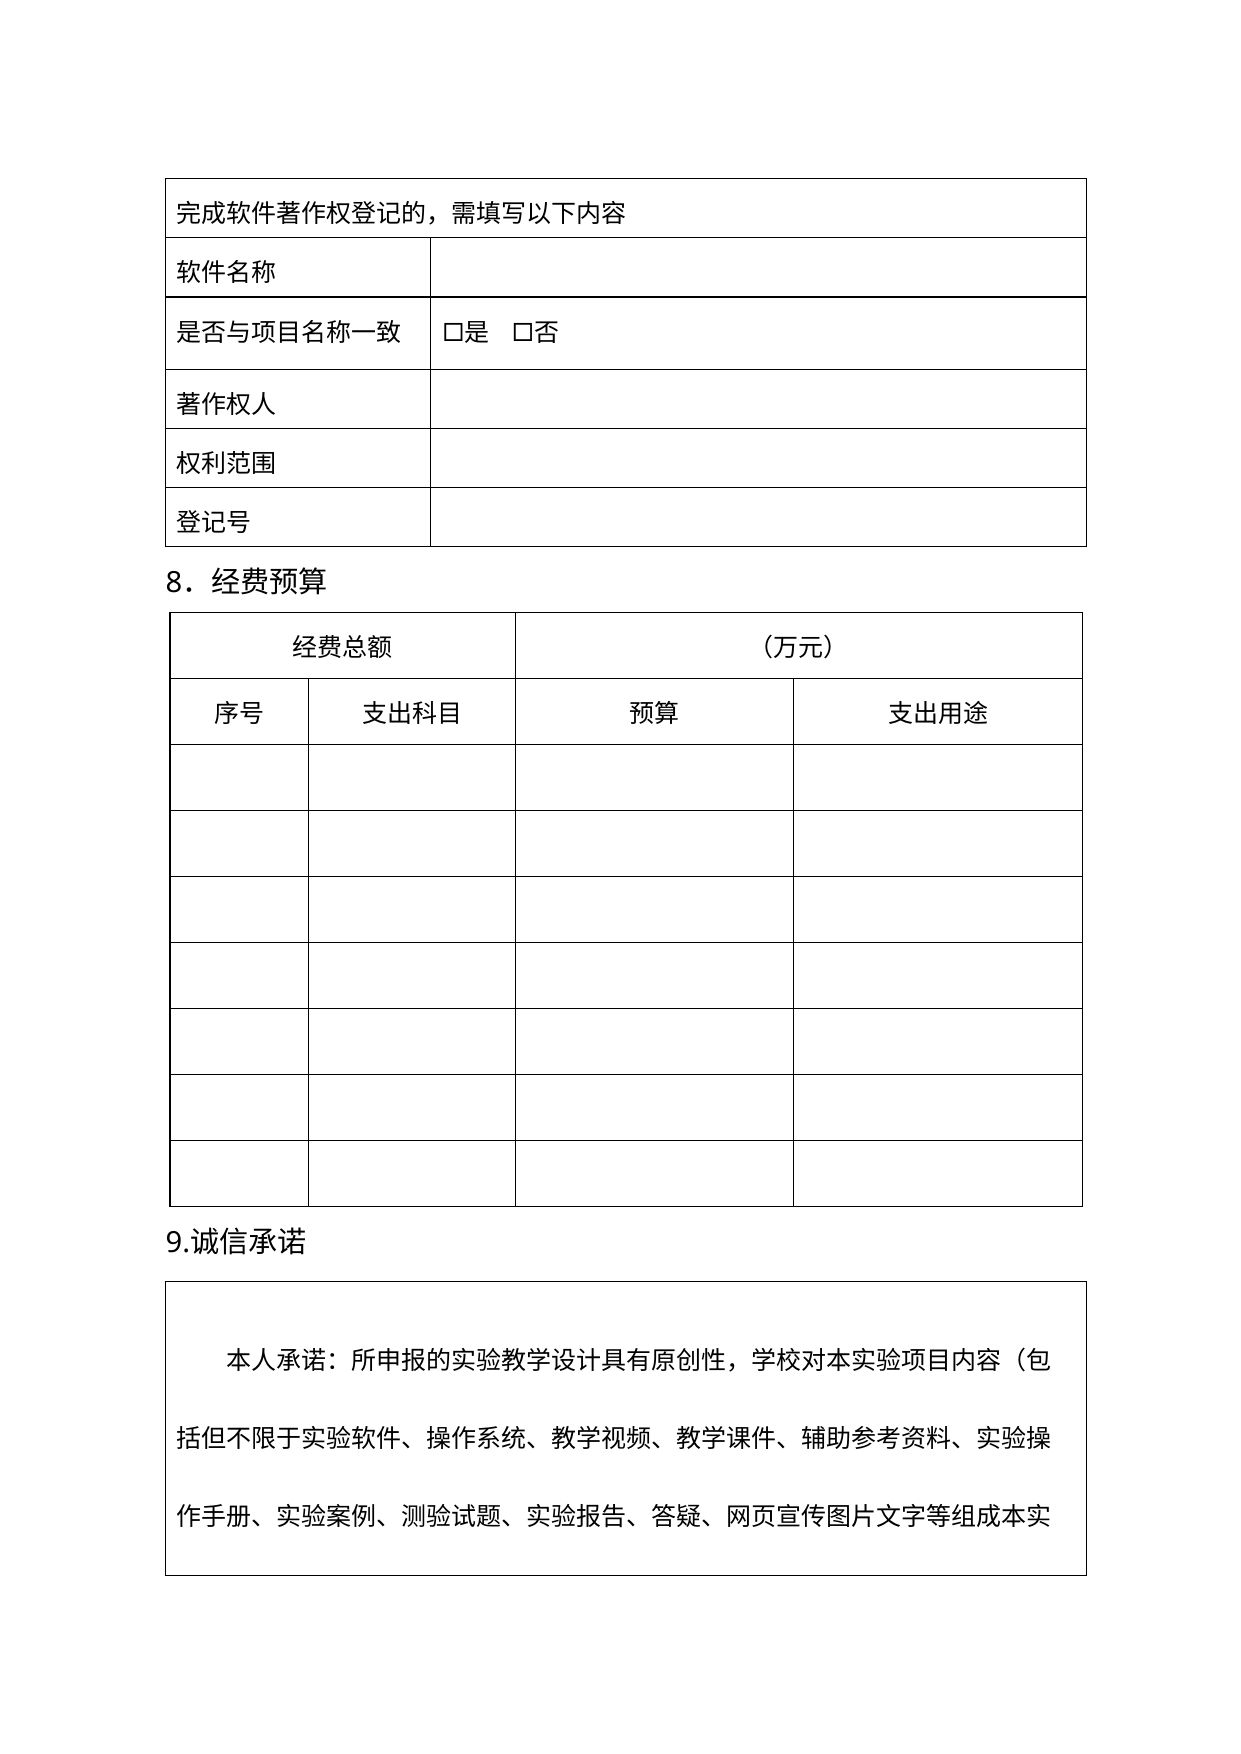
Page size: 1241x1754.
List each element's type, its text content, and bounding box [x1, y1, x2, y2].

table_cell [309, 745, 515, 810]
table_cell 支出用途 [794, 679, 1082, 744]
table_cell [309, 1075, 515, 1140]
table_cell [516, 745, 793, 810]
table_cell [516, 943, 793, 1008]
table_cell [794, 1141, 1082, 1206]
table_cell [171, 877, 308, 942]
table_cell [794, 811, 1082, 876]
table_cell [171, 1009, 308, 1074]
table_cell 是否与项目名称一致 [166, 298, 430, 369]
table_cell 软件名称 [166, 238, 430, 296]
table_cell [794, 877, 1082, 942]
table_cell 登记号 [166, 488, 430, 546]
table_cell 预算 [516, 679, 793, 744]
table_cell 完成软件著作权登记的，需填写以下内容 [166, 179, 1086, 237]
table_cell [171, 943, 308, 1008]
table_cell [309, 877, 515, 942]
table_cell [794, 1009, 1082, 1074]
table_cell [171, 1075, 308, 1140]
table_cell 序号 [171, 679, 308, 744]
table_cell [516, 1009, 793, 1074]
table_cell [516, 1075, 793, 1140]
table_header 经费总额 [171, 613, 515, 678]
table_cell [309, 1141, 515, 1206]
table_cell [171, 745, 308, 810]
table_cell [516, 811, 793, 876]
table_header （万元） [516, 613, 1082, 678]
table_cell [309, 943, 515, 1008]
table_cell [431, 370, 1086, 428]
table_cell [171, 1141, 308, 1206]
table_cell 是 否 [431, 298, 1086, 369]
table_cell 著作权人 [166, 370, 430, 428]
text 9.诚信承诺 [165, 1207, 1087, 1272]
text 8．经费预算 [165, 547, 1087, 612]
table_cell [171, 811, 308, 876]
table_cell [431, 488, 1086, 546]
table_cell [431, 429, 1086, 487]
table_cell 支出科目 [309, 679, 515, 744]
table_cell [516, 1141, 793, 1206]
table_cell [794, 1075, 1082, 1140]
table_cell [794, 943, 1082, 1008]
table_cell [309, 1009, 515, 1074]
table_cell [309, 811, 515, 876]
table_cell [431, 238, 1086, 296]
table_cell [516, 877, 793, 942]
table_cell [794, 745, 1082, 810]
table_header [166, 1282, 1086, 1575]
table_cell 权利范围 [166, 429, 430, 487]
